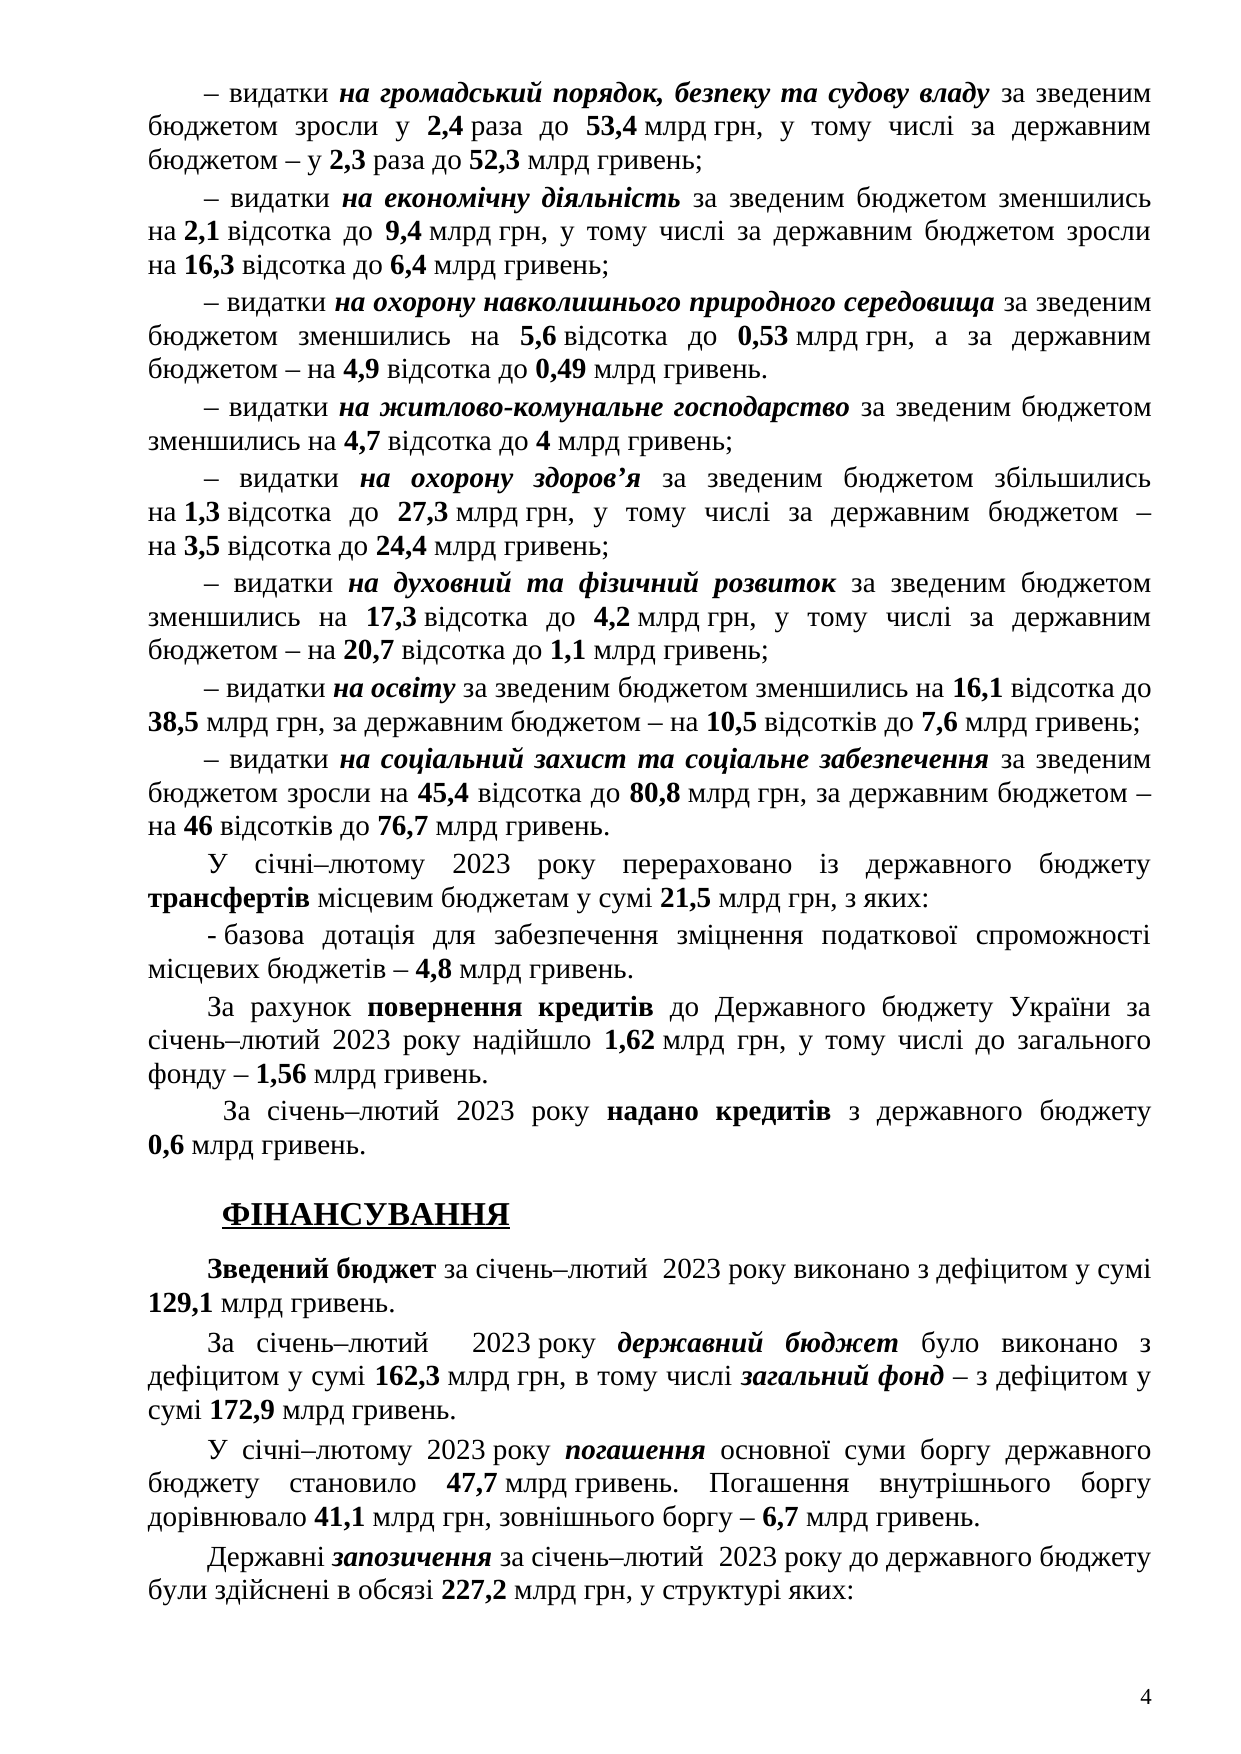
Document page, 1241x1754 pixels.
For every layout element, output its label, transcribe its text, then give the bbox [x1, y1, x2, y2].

text – видатки на охорону здоров’я за зведеним бюджетом збільшились на 1,3 відсотка до 27,3 млрд грн, у тому числі за державним бюджетом – на 3,5 відсотка до 24,4 млрд гривень; [148, 461, 1152, 561]
text – видатки на соціальний захист та соціальне забезпечення за зведеним бюджетом зросли на 45,4 відсотка до 80,8 млрд грн, за державним бюджетом –на 46 відсотків до 76,7 млрд гривень. [148, 741, 1152, 842]
text За січень–лютий 2023 року державний бюджет було виконано з дефіцитом у сумі 162,3 млрд грн, в тому числі загальний фонд – з дефіцитом у сумі 172,9 млрд гривень. [148, 1325, 1152, 1426]
text За січень–лютий 2023 року надано кредитів з державного бюджету 0,6 млрд гривень. [148, 1093, 1152, 1161]
text – видатки на економічну діяльність за зведеним бюджетом зменшились на 2,1 відсотка до 9,4 млрд грн, у тому числі за державним бюджетом зросли на 16,3 відсотка до 6,4 млрд гривень; [148, 180, 1152, 280]
text - базова дотація для забезпечення зміцнення податкової спроможності місцевих бюджетів – 4,8 млрд гривень. [148, 917, 1152, 984]
text – видатки на громадський порядок, безпеку та судову владу за зведеним бюджетом зросли у 2,4 раза до 53,4 млрд грн, у тому числі за державним бюджетом – у 2,3 раза до 52,3 млрд гривень; [148, 75, 1152, 176]
text Зведений бюджет за січень–лютий 2023 року виконано з дефіцитом у сумі 129,1 млрд гривень. [148, 1252, 1152, 1319]
text ФІНАНСУВАННЯ [148, 1194, 1152, 1232]
text Державні запозичення за січень–лютий 2023 року до державного бюджету були здійснені в обсязі 227,2 млрд грн, у структурі яких: [148, 1539, 1152, 1606]
text У січні–лютому 2023 року погашення основної суми боргу державного бюджету становило 47,7 млрд гривень. Погашення внутрішнього боргу дорівнювало 41,1 млрд грн, зовнішнього боргу – 6,7 млрд гривень. [148, 1432, 1152, 1532]
text – видатки на охорону навколишнього природного середовища за зведеним бюджетом зменшились на 5,6 відсотка до 0,53 млрд грн, а за державним бюджетом – на 4,9 відсотка до 0,49 млрд гривень. [148, 284, 1152, 385]
text – видатки на освіту за зведеним бюджетом зменшились на 16,1 відсотка до 38,5 млрд грн, за державним бюджетом – на 10,5 відсотків до 7,6 млрд гривень; [148, 670, 1152, 737]
text За рахунок повернення кредитів до Державного бюджету України за січень–лютий 2023 року надійшло 1,62 млрд грн, у тому числі до загального фонду – 1,56 млрд гривень. [148, 989, 1152, 1089]
text У січні–лютому 2023 року перераховано із державного бюджету трансфертів місцевим бюджетам у сумі 21,5 млрд грн, з яких: [148, 846, 1152, 913]
text – видатки на духовний та фізичний розвиток за зведеним бюджетом зменшились на 17,3 відсотка до 4,2 млрд грн, у тому числі за державним бюджетом – на 20,7 відсотка до 1,1 млрд гривень; [148, 565, 1152, 666]
text – видатки на житлово-комунальне господарство за зведеним бюджетом зменшились на 4,7 відсотка до 4 млрд гривень; [148, 389, 1152, 456]
